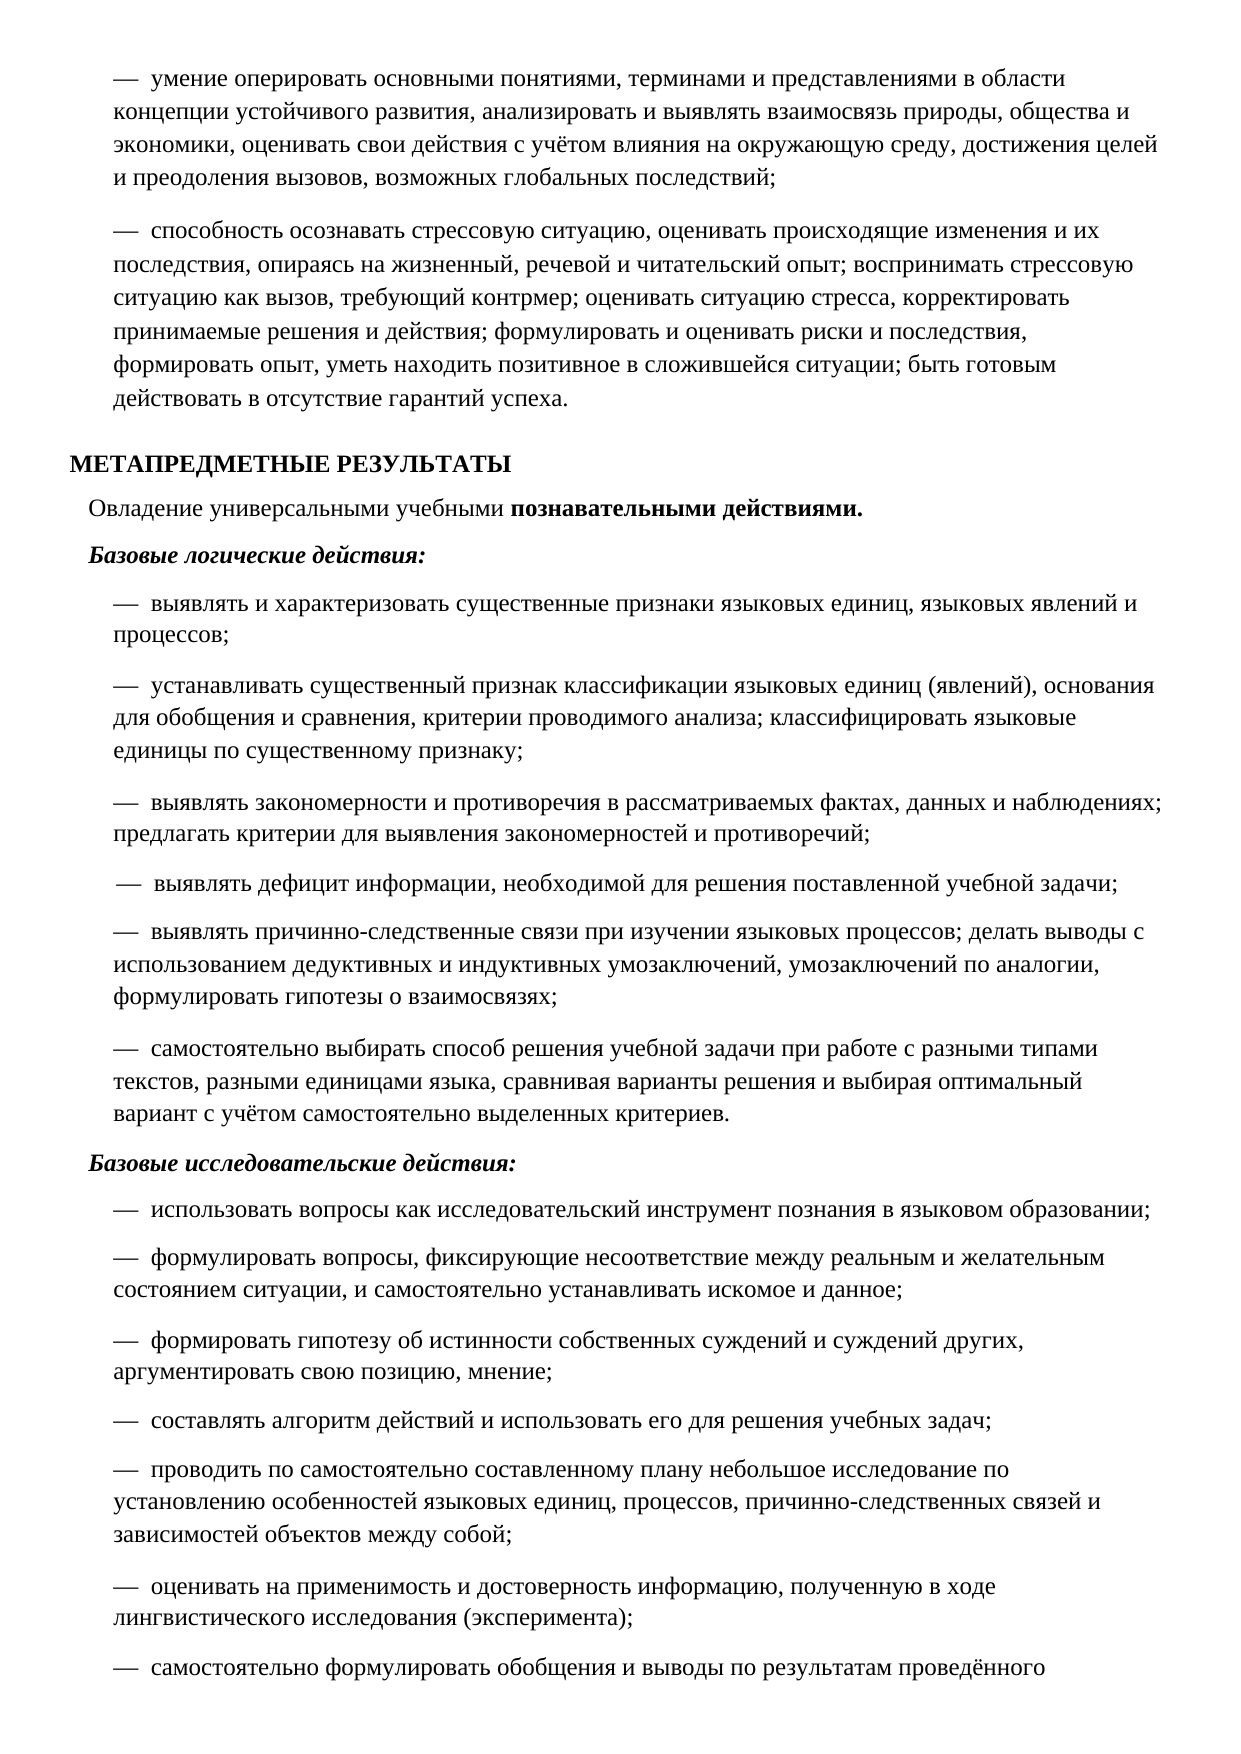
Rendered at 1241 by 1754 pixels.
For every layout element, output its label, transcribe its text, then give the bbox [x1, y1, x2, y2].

text — выявлять и характеризовать существенные признаки языковых единиц, языковых явлений и процессов; [113, 588, 1150, 648]
text МЕТАПРЕДМЕТНЫЕ РЕЗУЛЬТАТЫ [69, 450, 1165, 477]
text — устанавливать существенный признак классификации языковых единиц (явлений), основания для обобщения и сравнения, критерии проводимого анализа; классифицировать языковые единицы по существенному признаку; [113, 670, 1165, 763]
text — составлять алгоритм действий и использовать его для решения учебных задач; [113, 1407, 1165, 1434]
text Базовые исследовательские действия: [88, 1149, 1165, 1177]
text — самостоятельно формулировать обобщения и выводы по результатам проведённого [113, 1653, 1165, 1681]
text — умение оперировать основными понятиями, терминами и представлениями в области концепции устойчивого развития, анализировать и выявлять взаимосвязь природы, общества и экономики, оценивать свои действия с учётом влияния на окружающую среду, достижения целей и преодоления вызовов, возможных глобальных последствий; [113, 63, 1165, 191]
text Овладение универсальными учебными познавательными действиями. [88, 495, 1165, 522]
text — выявлять причинно-следственные связи при изучении языковых процессов; делать выводы с использованием дедуктивных и индуктивных умозаключений, умозаключений по аналогии, формулировать гипотезы о взаимосвязях; [113, 916, 1150, 1010]
text — использовать вопросы как исследовательский инструмент познания в языковом образовании; [113, 1195, 1165, 1223]
text — формулировать вопросы, фиксирующие несоответствие между реальным и желательным состоянием ситуации, и самостоятельно устанавливать искомое и данное; [113, 1242, 1120, 1302]
text — формировать гипотезу об истинности собственных суждений и суждений других, аргументировать свою позицию, мнение; [113, 1325, 1030, 1385]
text — способность осознавать стрессовую ситуацию, оценивать происходящие изменения и их последствия, опираясь на жизненный, речевой и читательский опыт; воспринимать стрессовую ситуацию как вызов, требующий контрмер; оценивать ситуацию стресса, корректировать принимаемые решения и действия; формулировать и оценивать риски и последствия, формировать опыт, уметь находить позитивное в сложившейся ситуации; быть готовым действовать в отсутствие гарантий успеха. [113, 215, 1135, 412]
text — самостоятельно выбирать способ решения учебной задачи при работе с разными типами текстов, разными единицами языка, сравнивая варианты решения и выбирая оптимальный вариант с учётом самостоятельно выделенных критериев. [113, 1033, 1105, 1127]
text Базовые логические действия: [88, 542, 1165, 569]
text — оценивать на применимость и достоверность информацию, полученную в ходе лингвистического исследования (эксперимента); [113, 1571, 1000, 1631]
text — выявлять дефицит информации, необходимой для решения поставленной учебной задачи; [69, 869, 1165, 897]
text — проводить по самостоятельно составленному плану небольшое исследование по установлению особенностей языковых единиц, процессов, причинно-следственных связей и зависимостей объектов между собой; [113, 1454, 1105, 1548]
text — выявлять закономерности и противоречия в рассматриваемых фактах, данных и наблюдениях; предлагать критерии для выявления закономерностей и противоречий; [113, 787, 1165, 847]
